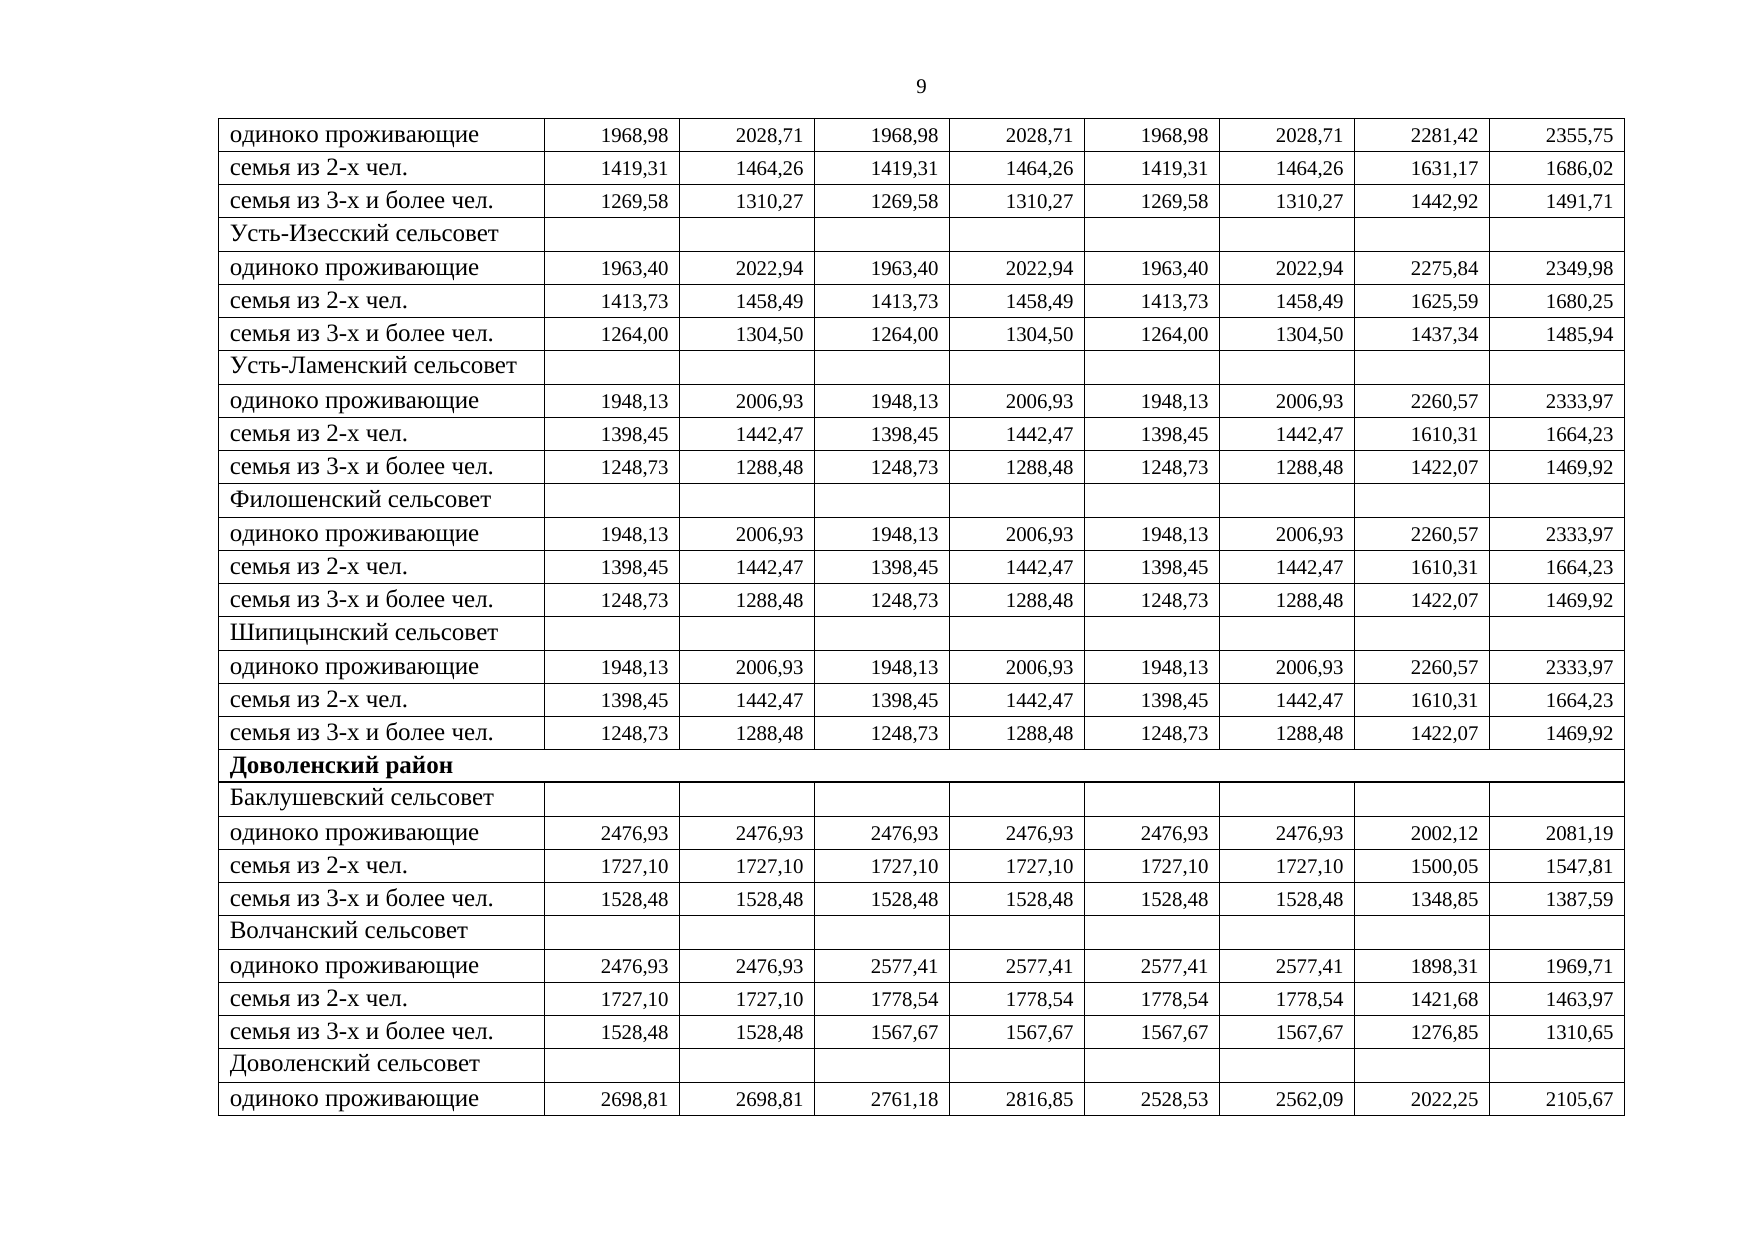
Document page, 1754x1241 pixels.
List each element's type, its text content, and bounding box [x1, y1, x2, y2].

table_cell 2816,85 [950, 1083, 1084, 1115]
table_cell [950, 916, 1084, 949]
table_cell Волчанский сельсовет [219, 916, 544, 949]
table_cell 1727,10 [1220, 850, 1354, 882]
table_cell [1085, 1049, 1219, 1082]
table_cell 1458,49 [950, 285, 1084, 317]
table_cell [1355, 783, 1489, 816]
table_cell 2476,93 [545, 950, 679, 982]
table_cell [1085, 484, 1219, 517]
table_cell 1304,50 [680, 318, 814, 349]
table_cell 2260,57 [1355, 385, 1489, 417]
table_cell [1085, 218, 1219, 251]
table_cell 2006,93 [1220, 651, 1354, 683]
table_cell 1968,98 [815, 119, 949, 151]
table_cell семья из 3-х и более чел. [219, 1016, 544, 1047]
table_cell 2476,93 [815, 817, 949, 849]
table_cell 1269,58 [815, 185, 949, 217]
table_cell [545, 484, 679, 517]
table_cell [1085, 916, 1219, 949]
table_cell семья из 3-х и более чел. [219, 451, 544, 483]
table_cell 1948,13 [545, 385, 679, 417]
table_cell 1778,54 [950, 983, 1084, 1015]
table_cell [1220, 351, 1354, 384]
table_cell 1727,10 [545, 983, 679, 1015]
table_cell 2105,67 [1490, 1083, 1624, 1115]
table_cell 2022,94 [1220, 252, 1354, 284]
table_cell семья из 2-х чел. [219, 418, 544, 450]
table_cell 2006,93 [950, 385, 1084, 417]
table_cell 2260,57 [1355, 651, 1489, 683]
table_cell 1969,71 [1490, 950, 1624, 982]
table_cell 1963,40 [815, 252, 949, 284]
table_cell 1567,67 [1220, 1016, 1354, 1047]
table_cell [545, 783, 679, 816]
table_cell 1288,48 [950, 451, 1084, 483]
table_cell 1387,59 [1490, 883, 1624, 914]
table_cell 2028,71 [680, 119, 814, 151]
table_cell 1310,27 [1220, 185, 1354, 217]
table_cell 1727,10 [680, 850, 814, 882]
table_cell 2281,42 [1355, 119, 1489, 151]
table_cell 1419,31 [815, 152, 949, 184]
table_cell одиноко проживающие [219, 518, 544, 550]
table_cell семья из 3-х и более чел. [219, 883, 544, 914]
table_cell 1248,73 [815, 584, 949, 616]
table_cell 1276,85 [1355, 1016, 1489, 1047]
table_cell 2476,93 [1085, 817, 1219, 849]
table_cell [815, 617, 949, 650]
table_cell 1485,94 [1490, 318, 1624, 349]
table_cell 1727,10 [815, 850, 949, 882]
table_cell [815, 916, 949, 949]
table_cell 2006,93 [680, 385, 814, 417]
table_cell 1727,10 [1085, 850, 1219, 882]
table_cell [545, 916, 679, 949]
table_cell 1398,45 [1085, 551, 1219, 583]
table_cell 1664,23 [1490, 418, 1624, 450]
table_cell 1625,59 [1355, 285, 1489, 317]
table_cell 2333,97 [1490, 518, 1624, 550]
table_cell 1288,48 [680, 717, 814, 749]
table_cell 1248,73 [1085, 451, 1219, 483]
table_cell 1442,47 [1220, 551, 1354, 583]
table_cell [950, 617, 1084, 650]
table_cell 1500,05 [1355, 850, 1489, 882]
table_cell 1310,65 [1490, 1016, 1624, 1047]
table_cell 1664,23 [1490, 551, 1624, 583]
table_cell 1968,98 [545, 119, 679, 151]
table_cell семья из 3-х и более чел. [219, 318, 544, 349]
table_cell 1264,00 [545, 318, 679, 349]
table_cell 1419,31 [1085, 152, 1219, 184]
table_cell 1398,45 [815, 684, 949, 716]
table_cell 1948,13 [545, 518, 679, 550]
table_cell 1422,07 [1355, 584, 1489, 616]
table_cell 1248,73 [545, 584, 679, 616]
table_cell 2333,97 [1490, 385, 1624, 417]
table_cell 2022,25 [1355, 1083, 1489, 1115]
table_cell [1220, 218, 1354, 251]
table_cell 2028,71 [950, 119, 1084, 151]
table_cell 1398,45 [1085, 418, 1219, 450]
table_cell Усть-Изесский сельсовет [219, 218, 544, 251]
table_cell 1610,31 [1355, 418, 1489, 450]
table_cell 1398,45 [815, 418, 949, 450]
table_cell 2476,93 [545, 817, 679, 849]
table_cell 1778,54 [1085, 983, 1219, 1015]
table_cell 2528,53 [1085, 1083, 1219, 1115]
table_cell Доволенский район [219, 750, 1624, 781]
table_cell 1528,48 [545, 1016, 679, 1047]
table_cell 2577,41 [950, 950, 1084, 982]
table_cell [950, 783, 1084, 816]
table_cell [680, 916, 814, 949]
table_cell [1355, 484, 1489, 517]
table_cell 1948,13 [1085, 385, 1219, 417]
table_cell [680, 1049, 814, 1082]
table_cell 1567,67 [815, 1016, 949, 1047]
table_cell [1490, 218, 1624, 251]
table_cell [545, 617, 679, 650]
table_cell 2006,93 [1220, 518, 1354, 550]
table_cell 1310,27 [950, 185, 1084, 217]
table_cell [1355, 916, 1489, 949]
table_cell одиноко проживающие [219, 1083, 544, 1115]
table_cell 1310,27 [680, 185, 814, 217]
table_cell Баклушевский сельсовет [219, 783, 544, 816]
table_cell 1442,92 [1355, 185, 1489, 217]
table_cell 1963,40 [1085, 252, 1219, 284]
table_cell 1288,48 [1220, 584, 1354, 616]
table_cell 1288,48 [1220, 451, 1354, 483]
table_cell 2006,93 [680, 651, 814, 683]
table_cell [1220, 916, 1354, 949]
table_cell [1085, 617, 1219, 650]
table_cell семья из 2-х чел. [219, 684, 544, 716]
table_cell 1567,67 [950, 1016, 1084, 1047]
table_cell 2333,97 [1490, 651, 1624, 683]
table_cell 1442,47 [950, 684, 1084, 716]
table_cell 1422,07 [1355, 717, 1489, 749]
table_cell 1288,48 [680, 584, 814, 616]
table_cell 2349,98 [1490, 252, 1624, 284]
table_cell 2476,93 [680, 817, 814, 849]
table_cell 2562,09 [1220, 1083, 1354, 1115]
table_cell [680, 351, 814, 384]
table_cell 1528,48 [950, 883, 1084, 914]
table_cell 2761,18 [815, 1083, 949, 1115]
table_cell 2081,19 [1490, 817, 1624, 849]
table_cell 1442,47 [1220, 418, 1354, 450]
table_cell 1528,48 [1085, 883, 1219, 914]
table_cell [815, 484, 949, 517]
table_cell [815, 783, 949, 816]
table_cell Усть-Ламенский сельсовет [219, 351, 544, 384]
table_cell 1288,48 [950, 717, 1084, 749]
table_cell 1288,48 [950, 584, 1084, 616]
table_cell 1727,10 [950, 850, 1084, 882]
table_cell 1528,48 [680, 883, 814, 914]
table_cell 2577,41 [815, 950, 949, 982]
table_cell 1948,13 [545, 651, 679, 683]
table_cell 1398,45 [545, 684, 679, 716]
table_cell [1490, 916, 1624, 949]
table_cell 1458,49 [1220, 285, 1354, 317]
table_cell 2476,93 [680, 950, 814, 982]
table_cell одиноко проживающие [219, 817, 544, 849]
table_cell 1413,73 [1085, 285, 1219, 317]
table_cell Доволенский сельсовет [219, 1049, 544, 1082]
table_cell 2028,71 [1220, 119, 1354, 151]
table_cell 1264,00 [815, 318, 949, 349]
table_cell 1248,73 [545, 717, 679, 749]
table_cell 1778,54 [1220, 983, 1354, 1015]
table_cell 1963,40 [545, 252, 679, 284]
table_cell 1398,45 [545, 551, 679, 583]
table_cell 1248,73 [815, 451, 949, 483]
table_cell 1948,13 [815, 518, 949, 550]
table_cell [815, 218, 949, 251]
table_cell 1442,47 [680, 551, 814, 583]
table_cell одиноко проживающие [219, 651, 544, 683]
table_cell [680, 484, 814, 517]
table_cell [1085, 351, 1219, 384]
table_cell 1464,26 [680, 152, 814, 184]
table_cell [1490, 484, 1624, 517]
table_cell 1269,58 [545, 185, 679, 217]
table_cell [680, 218, 814, 251]
table_cell семья из 2-х чел. [219, 152, 544, 184]
table_cell семья из 3-х и более чел. [219, 584, 544, 616]
table_cell семья из 3-х и более чел. [219, 717, 544, 749]
table_cell 2698,81 [545, 1083, 679, 1115]
table_cell одиноко проживающие [219, 950, 544, 982]
table_cell [1490, 351, 1624, 384]
table_cell 2355,75 [1490, 119, 1624, 151]
table_cell 1686,02 [1490, 152, 1624, 184]
table_cell одиноко проживающие [219, 119, 544, 151]
table_cell 1464,26 [1220, 152, 1354, 184]
table_cell [950, 218, 1084, 251]
table_cell [1220, 484, 1354, 517]
table_cell 1778,54 [815, 983, 949, 1015]
table_cell семья из 2-х чел. [219, 551, 544, 583]
table_cell 1898,31 [1355, 950, 1489, 982]
table_cell [1085, 783, 1219, 816]
table_cell 1948,13 [1085, 518, 1219, 550]
table_cell 2006,93 [950, 518, 1084, 550]
table_cell [815, 351, 949, 384]
table_cell 1413,73 [545, 285, 679, 317]
table_cell 1422,07 [1355, 451, 1489, 483]
table_cell 1421,68 [1355, 983, 1489, 1015]
table_cell одиноко проживающие [219, 252, 544, 284]
table_cell [1220, 617, 1354, 650]
table_cell 1547,81 [1490, 850, 1624, 882]
table_cell 2698,81 [680, 1083, 814, 1115]
table_cell 1442,47 [950, 418, 1084, 450]
table_cell [950, 484, 1084, 517]
table_cell 1442,47 [1220, 684, 1354, 716]
table_cell 2006,93 [680, 518, 814, 550]
table_cell [1490, 617, 1624, 650]
table_cell [950, 351, 1084, 384]
table_cell 1567,67 [1085, 1016, 1219, 1047]
table_cell 1269,58 [1085, 185, 1219, 217]
table_cell 1304,50 [950, 318, 1084, 349]
table_cell семья из 2-х чел. [219, 983, 544, 1015]
table_cell 1469,92 [1490, 717, 1624, 749]
table_cell одиноко проживающие [219, 385, 544, 417]
table_cell семья из 2-х чел. [219, 285, 544, 317]
table_cell 1248,73 [545, 451, 679, 483]
table_cell 1948,13 [815, 385, 949, 417]
table_cell 1442,47 [950, 551, 1084, 583]
table_cell 1528,48 [815, 883, 949, 914]
table_cell семья из 3-х и более чел. [219, 185, 544, 217]
table_cell [1220, 1049, 1354, 1082]
table_cell 1419,31 [545, 152, 679, 184]
table_cell 1463,97 [1490, 983, 1624, 1015]
table_cell 2022,94 [680, 252, 814, 284]
table_cell [1490, 783, 1624, 816]
table_cell 2260,57 [1355, 518, 1489, 550]
table_cell 2006,93 [1220, 385, 1354, 417]
table_cell [1355, 218, 1489, 251]
table_cell 1437,34 [1355, 318, 1489, 349]
table_cell 2022,94 [950, 252, 1084, 284]
table_cell [1355, 1049, 1489, 1082]
table_cell 2577,41 [1085, 950, 1219, 982]
table_cell [950, 1049, 1084, 1082]
table_cell 1464,26 [950, 152, 1084, 184]
table_cell [1355, 617, 1489, 650]
table_cell 1248,73 [1085, 584, 1219, 616]
table_cell 2006,93 [950, 651, 1084, 683]
table_cell [545, 351, 679, 384]
table_cell 1442,47 [680, 684, 814, 716]
table_cell 1288,48 [1220, 717, 1354, 749]
table_cell 1288,48 [680, 451, 814, 483]
table_cell [1355, 351, 1489, 384]
table_cell [1490, 1049, 1624, 1082]
table_cell 1398,45 [545, 418, 679, 450]
table_cell 2275,84 [1355, 252, 1489, 284]
table_cell [680, 783, 814, 816]
table_cell 1631,17 [1355, 152, 1489, 184]
table_cell [680, 617, 814, 650]
table_cell 1727,10 [545, 850, 679, 882]
table_cell 1398,45 [1085, 684, 1219, 716]
table_cell 1398,45 [815, 551, 949, 583]
table_cell 1948,13 [815, 651, 949, 683]
table_cell [545, 1049, 679, 1082]
table_cell 1442,47 [680, 418, 814, 450]
table_cell 2476,93 [950, 817, 1084, 849]
table_cell 1680,25 [1490, 285, 1624, 317]
table_cell [545, 218, 679, 251]
table_cell 1528,48 [545, 883, 679, 914]
table_cell 1458,49 [680, 285, 814, 317]
table_cell 2577,41 [1220, 950, 1354, 982]
table_cell [1220, 783, 1354, 816]
table_cell Филошенский сельсовет [219, 484, 544, 517]
table_cell 1528,48 [1220, 883, 1354, 914]
table_cell [815, 1049, 949, 1082]
table_cell 2476,93 [1220, 817, 1354, 849]
table_cell 2002,12 [1355, 817, 1489, 849]
table_cell 1248,73 [815, 717, 949, 749]
table_cell 1968,98 [1085, 119, 1219, 151]
table_cell семья из 2-х чел. [219, 850, 544, 882]
table_cell 1304,50 [1220, 318, 1354, 349]
table_cell 1491,71 [1490, 185, 1624, 217]
table_cell 1469,92 [1490, 451, 1624, 483]
table_cell 1610,31 [1355, 551, 1489, 583]
table_cell 1248,73 [1085, 717, 1219, 749]
table_cell 1264,00 [1085, 318, 1219, 349]
table_cell 1727,10 [680, 983, 814, 1015]
table_cell Шипицынский сельсовет [219, 617, 544, 650]
table_cell 1610,31 [1355, 684, 1489, 716]
table_cell 1469,92 [1490, 584, 1624, 616]
table_cell 1664,23 [1490, 684, 1624, 716]
table_cell 1528,48 [680, 1016, 814, 1047]
table_cell 1348,85 [1355, 883, 1489, 914]
table_cell 1948,13 [1085, 651, 1219, 683]
table_cell 1413,73 [815, 285, 949, 317]
